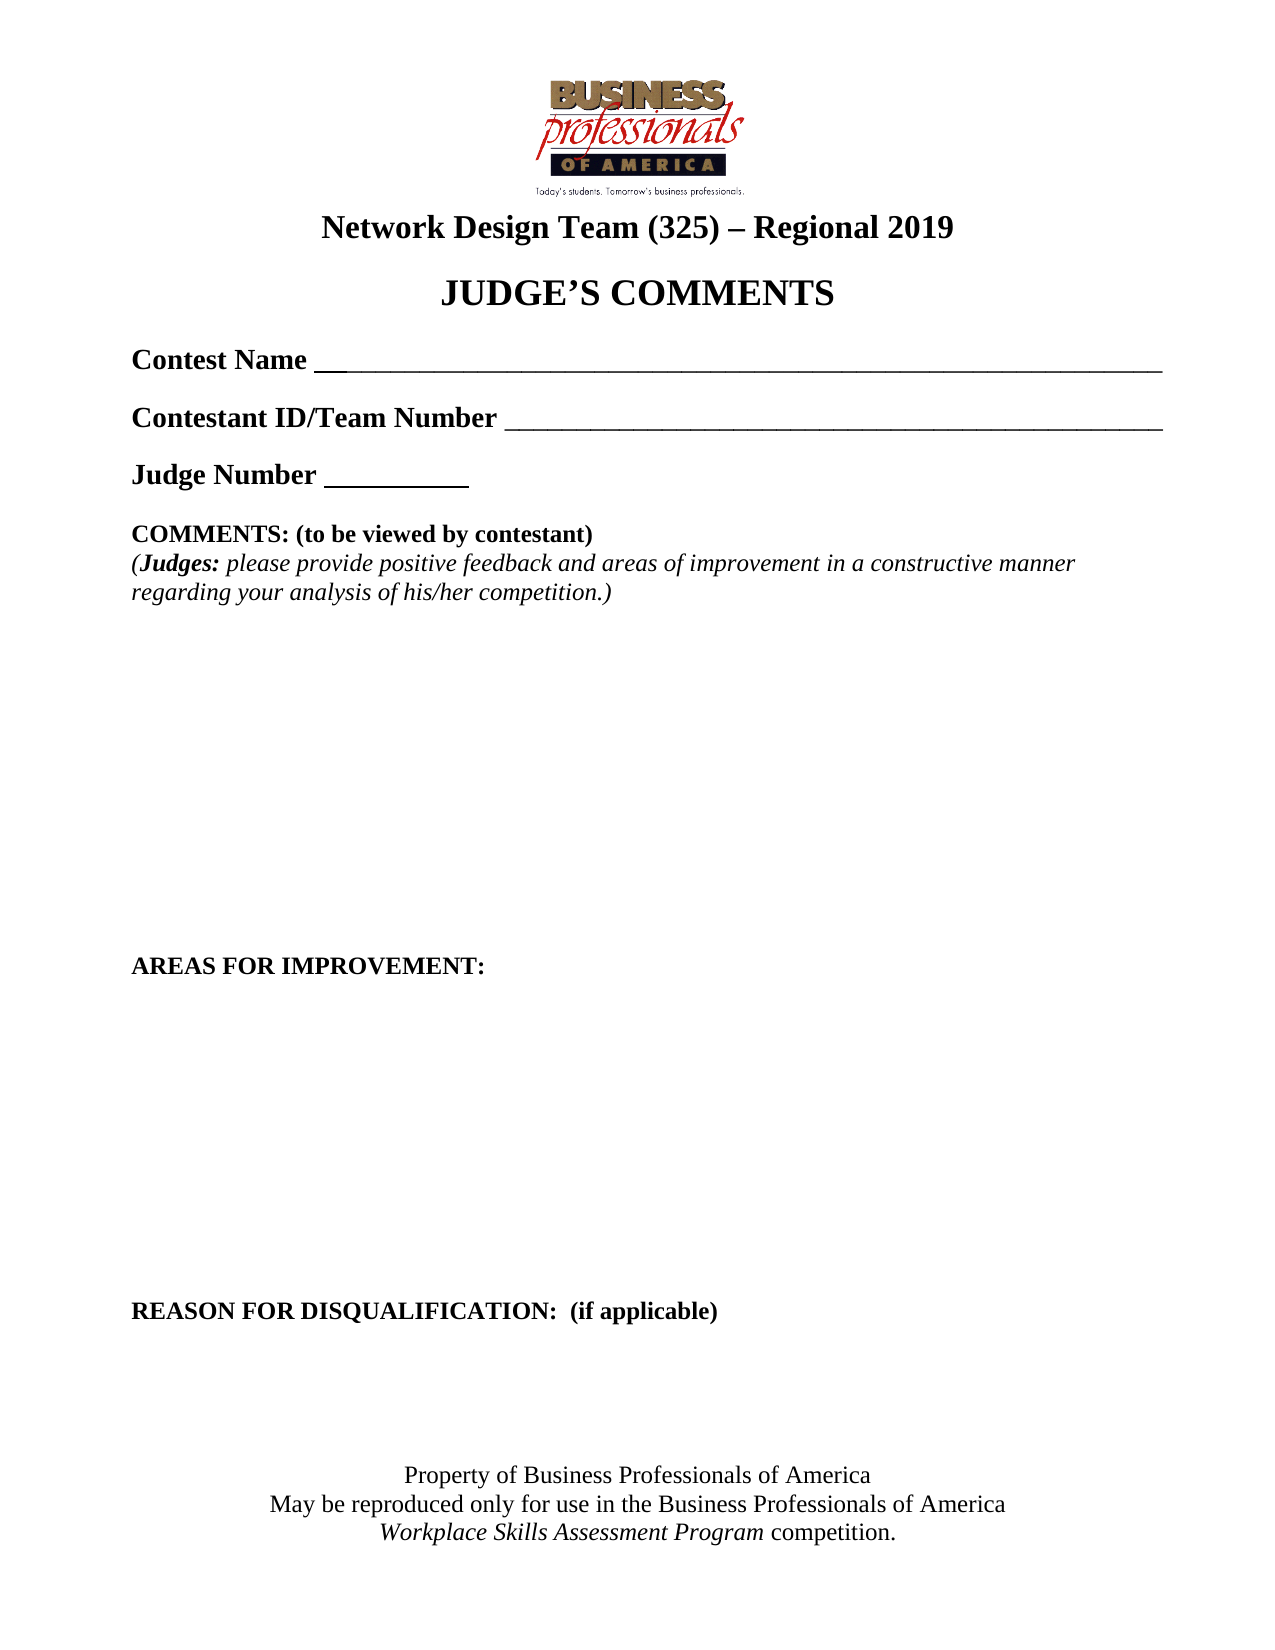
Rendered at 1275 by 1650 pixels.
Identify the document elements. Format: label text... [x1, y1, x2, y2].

picture [525, 75, 750, 208]
text AREAS FOR IMPROVEMENT: [131, 951, 1125, 979]
subtitle Judge Number [131, 457, 1125, 491]
text JUDGE’S COMMENTS [150, 270, 1125, 313]
text COMMENTS: (to be viewed by contestant) [131, 519, 1125, 548]
subtitle Contestant ID/Team Number [131, 400, 1125, 433]
text (Judges: please provide positive feedback and areas of improvement in a constructive manner regarding your analysis of his/her competition.) [131, 548, 1125, 606]
text REASON FOR DISQUALIFICATION: (if applicable) [131, 1296, 1125, 1324]
subtitle Contest Name [131, 342, 1125, 376]
